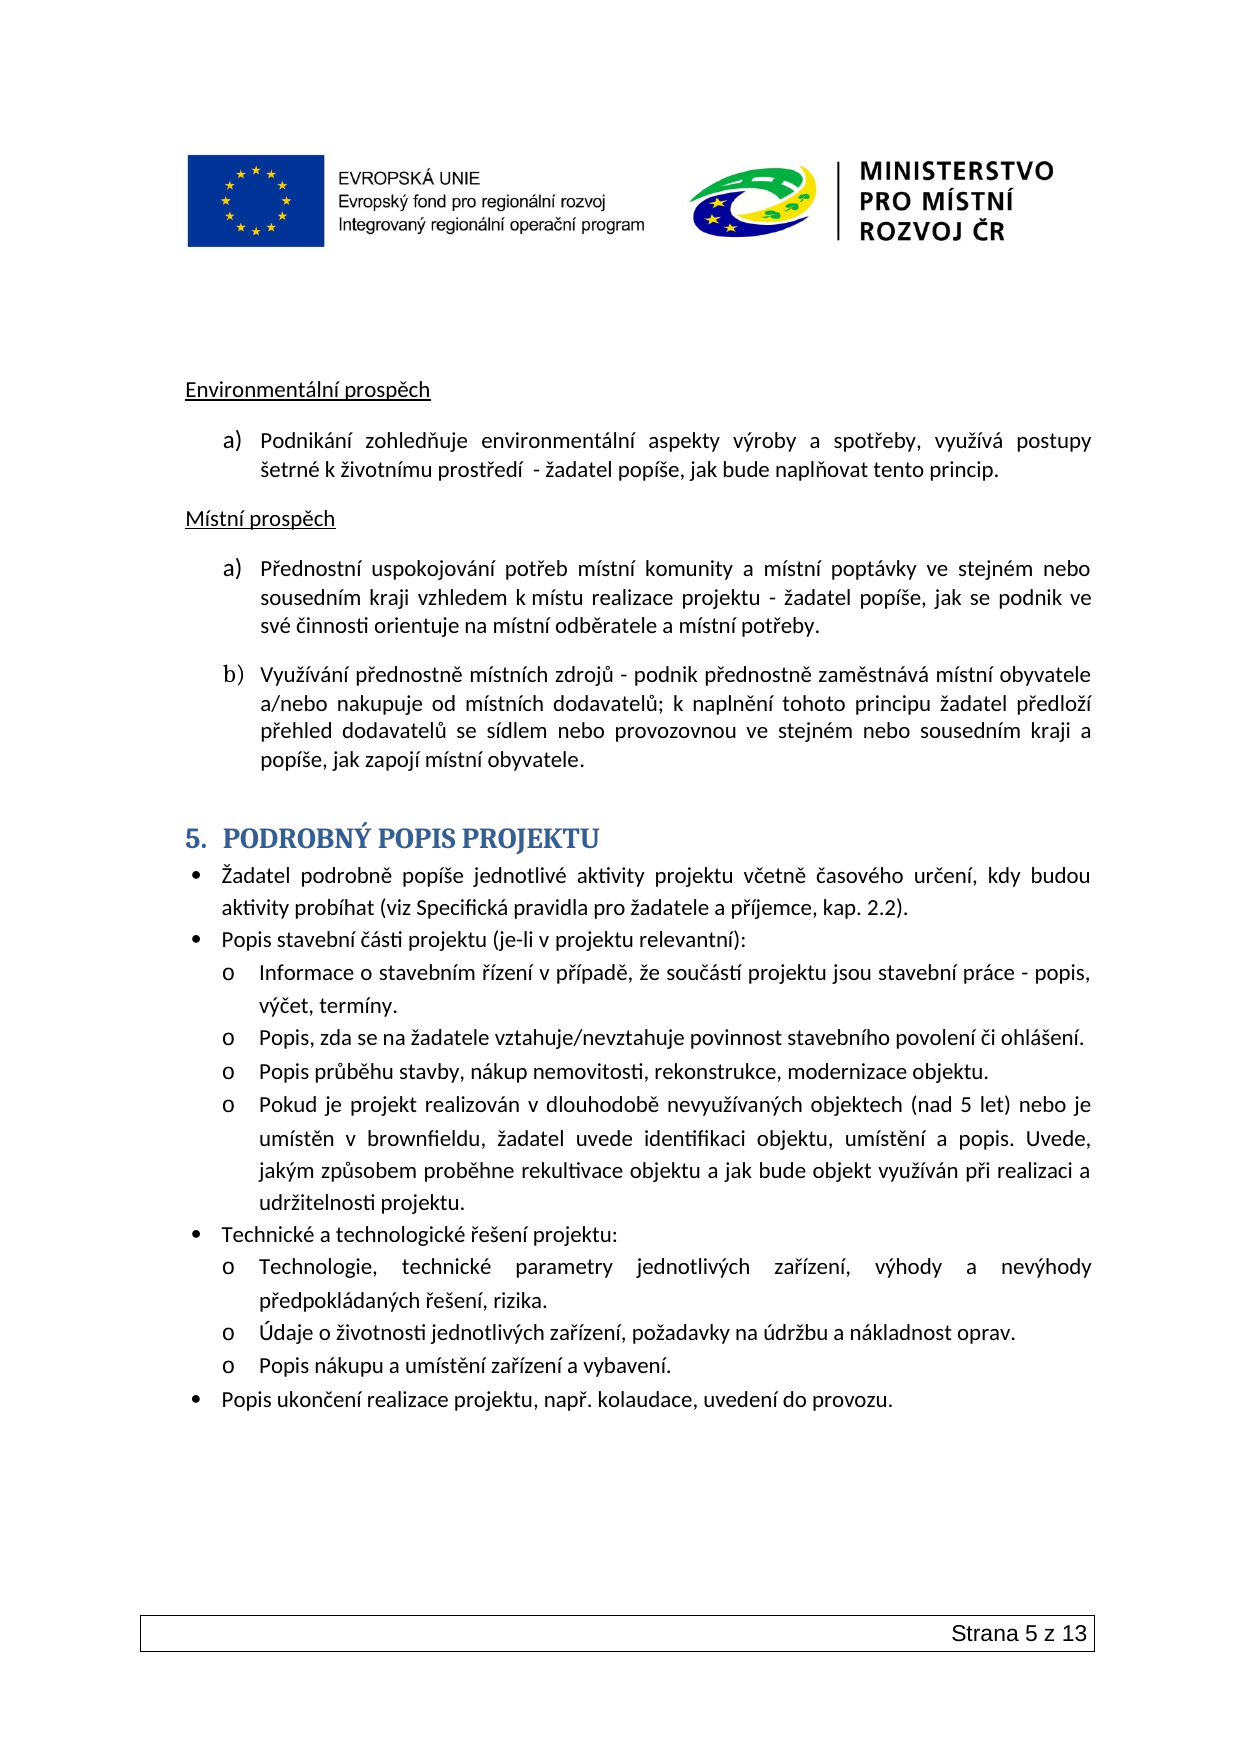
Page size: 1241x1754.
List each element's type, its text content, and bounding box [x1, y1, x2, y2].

list Údaje o životnosti jednotlivých zařízení, požadavky na údržbu a nákladnost oprav. [221, 1318, 1093, 1347]
picture [157, 123, 1083, 277]
subtitle Podrobný popis Projektu [185, 823, 1093, 856]
list Podnikání zohledňuje environmentální aspekty výroby a spotřeby, využívá postupy šetrné k životnímu prostředí - žadatel popíše, jak bude naplňovat tento princip. [223, 424, 1093, 483]
list Přednostní uspokojování potřeb místní komunity a místní poptávky ve stejném nebo sousedním kraji vzhledem k místu realizace projektu - žadatel popíše, jak se podnik ve své činnosti orientuje na místní odběratele a místní potřeby. [223, 552, 1093, 639]
list Technologie, technické parametry jednotlivých zařízení, výhody a nevýhody předpokládaných řešení, rizika. [221, 1252, 1093, 1314]
list Pokud je projekt realizován v dlouhodobě nevyužívaných objektech (nad 5 let) nebo je umístěn v brownfieldu, žadatel uvede identifikaci objektu, umístění a popis. Uvede, jakým způsobem proběhne rekultivace objektu a jak bude objekt využíván při realizaci a udržitelnosti projektu. [221, 1090, 1093, 1216]
list Popis stavební části projektu (je-li v projektu relevantní): [192, 926, 1093, 954]
list Popis průběhu stavby, nákup nemovitosti, rekonstrukce, modernizace objektu. [221, 1057, 1093, 1086]
list Popis, zda se na žadatele vztahuje/nevztahuje povinnost stavebního povolení či ohlášení. [221, 1023, 1093, 1052]
list Technické a technologické řešení projektu: [192, 1220, 1093, 1248]
list Popis nákupu a umístění zařízení a vybavení. [221, 1352, 1093, 1381]
text Environmentální prospěch [185, 375, 1093, 403]
list Informace o stavebním řízení v případě, že součástí projektu jsou stavební práce - popis, výčet, termíny. [221, 958, 1093, 1019]
list Popis ukončení realizace projektu, např. kolaudace, uvedení do provozu. [192, 1385, 1093, 1413]
list Žadatel podrobně popíše jednotlivé aktivity projektu včetně časového určení, kdy budou aktivity probíhat (viz Specifická pravidla pro žadatele a příjemce, kap. 2.2). [192, 861, 1093, 921]
list Využívání přednostně místních zdrojů - podnik přednostně zaměstnává místní obyvatele a/nebo nakupuje od místních dodavatelů; k naplnění tohoto principu žadatel předloží přehled dodavatelů se sídlem nebo provozovnou ve stejném nebo sousedním kraji a popíše, jak zapojí místní obyvatele. [223, 660, 1093, 773]
text Místní prospěch [185, 504, 1093, 532]
